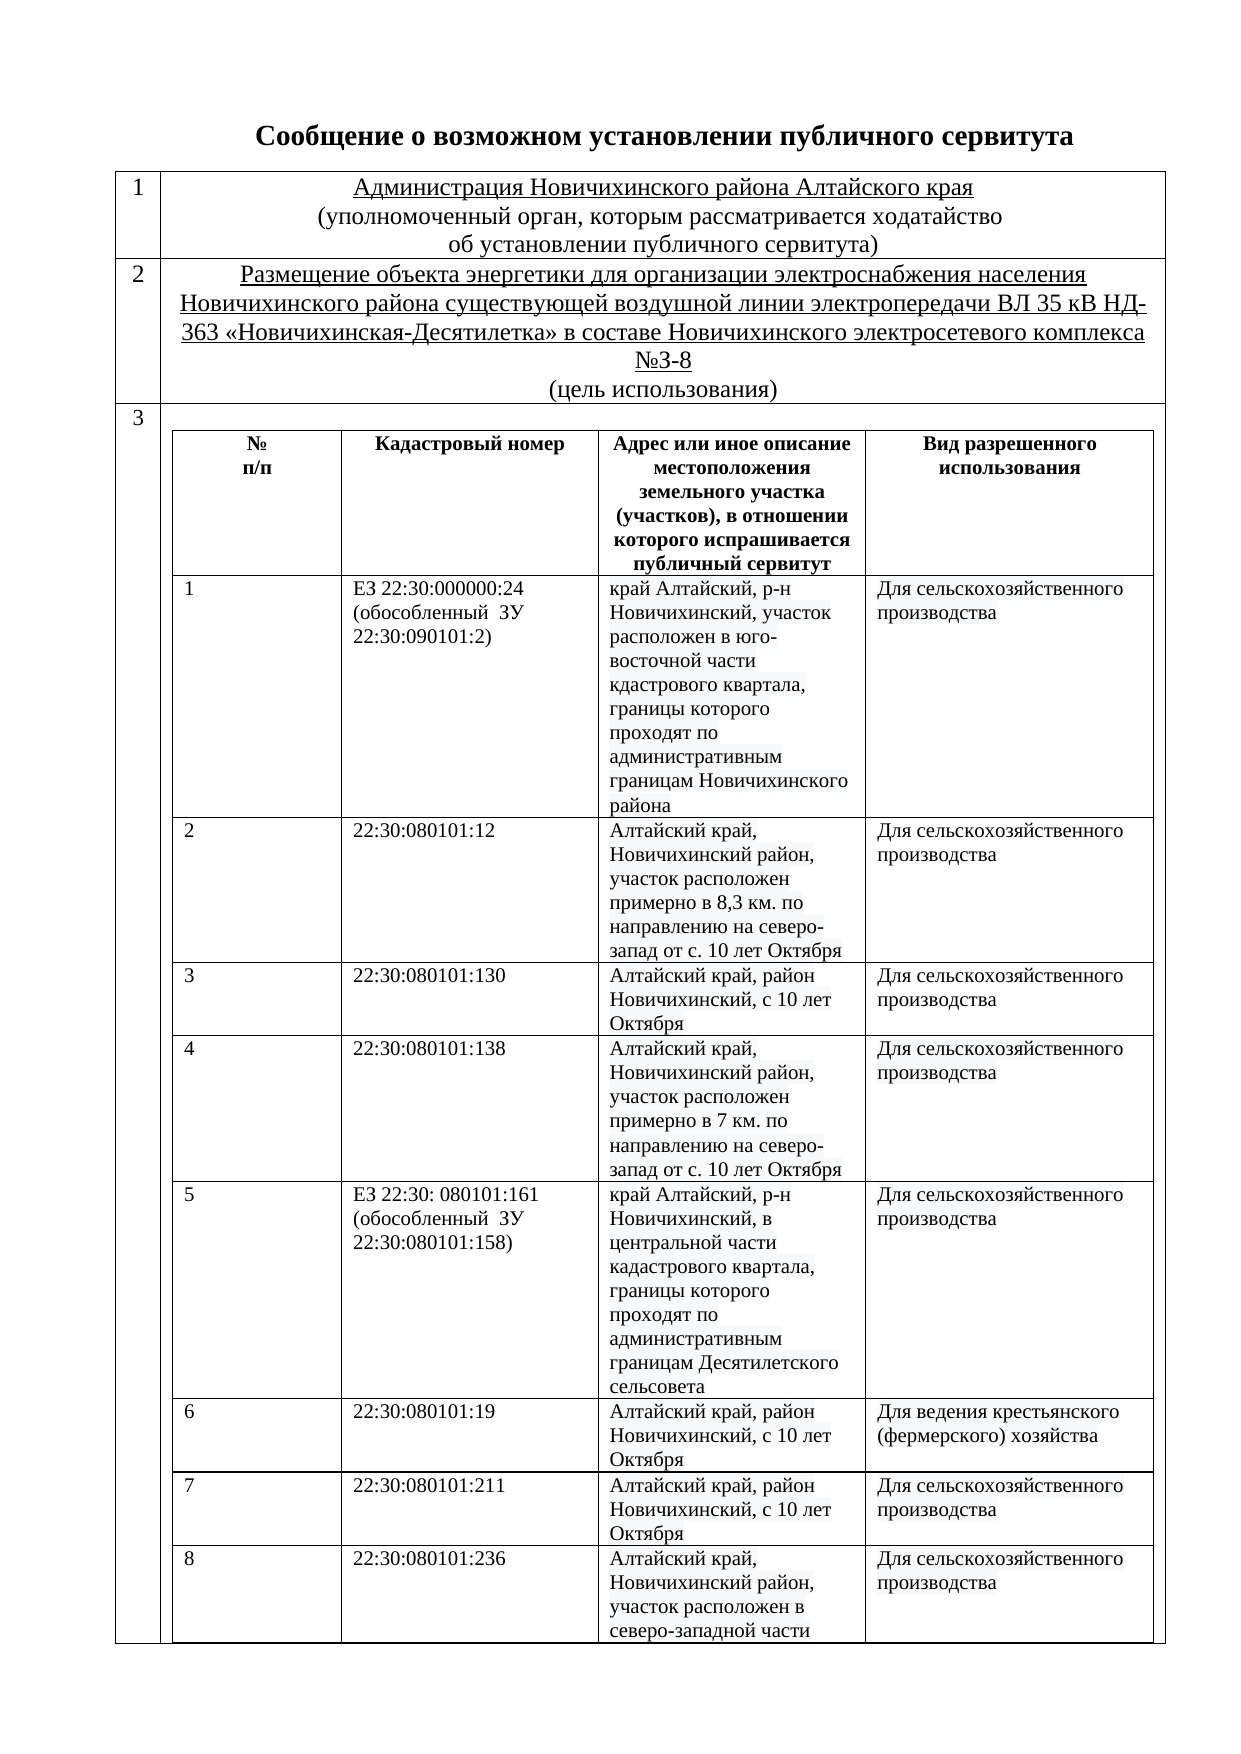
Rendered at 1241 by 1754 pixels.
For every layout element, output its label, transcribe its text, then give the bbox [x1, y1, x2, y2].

table_cell 2 [116, 259, 160, 403]
table_cell Размещение объекта энергетики для организации электроснабжения населения Новичихинского района существующей воздушной линии электропередачи ВЛ 35 кВ НД-363 «Новичихинская-Десятилетка» в составе Новичихинского электросетевого комплекса №З-8 (цель использования) [161, 259, 1165, 403]
table_cell [161, 404, 1165, 1643]
table_cell 3 [116, 404, 160, 1643]
table_header 1 [116, 172, 160, 258]
text Сообщение о возможном установлении публичного сервитута [177, 118, 1152, 152]
table_header Администрация Новичихинского района Алтайского края (уполномоченный орган, которым рассматривается ходатайство об установлении публичного сервитута) [161, 172, 1165, 258]
